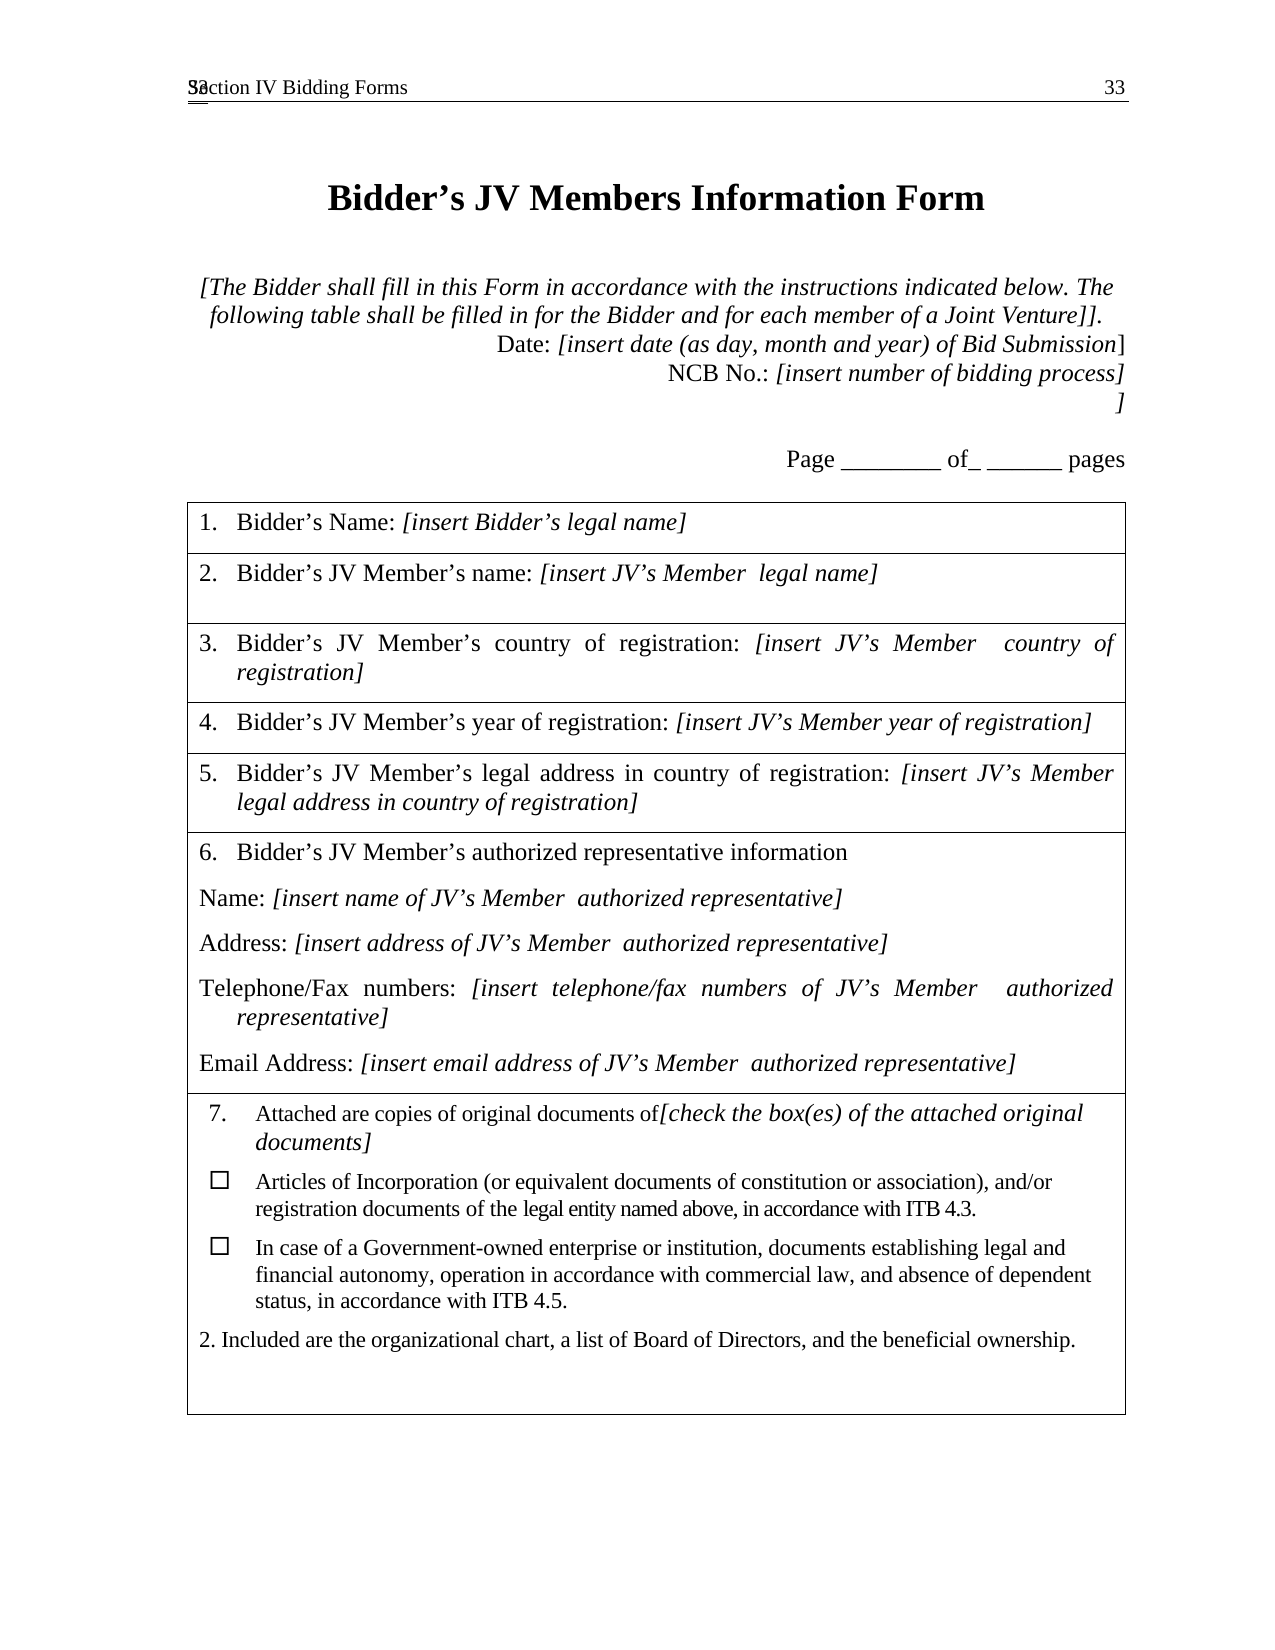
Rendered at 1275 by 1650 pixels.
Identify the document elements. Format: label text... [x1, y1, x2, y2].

text Bidder’s JV Members Information Form [187, 175, 1125, 218]
text ] [187, 387, 1125, 416]
table_cell 2. Bidder’s JV Member’s name: [insert JV’s Member legal name] [188, 554, 1125, 623]
table_cell 7. Attached are copies of original documents of[check the box(es) of the attached original documents] Articles of Incorporation (or equivalent documents of constitution or association), and/or registration documents of the legal entity named above, in accordance with ITB 4.3. In case of a Government-owned enterprise or institution, documents establishing legal and financial autonomy, operation in accordance with commercial law, and absence of dependent status, in accordance with ITB 4.5. 2. Included are the organizational chart, a list of Board of Directors, and the beneficial ownership. [188, 1094, 1125, 1414]
table_cell 3. Bidder’s JV Member’s country of registration: [insert JV’s Member country of registration] [188, 624, 1125, 702]
text [The Bidder shall fill in this Form in accordance with the instructions indicated below. The following table shall be filled in for the Bidder and for each member of a Joint Venture]]. [187, 272, 1125, 329]
table_cell 4. Bidder’s JV Member’s year of registration: [insert JV’s Member year of registration] [188, 703, 1125, 753]
text NCB No.: [insert number of bidding process] [187, 358, 1125, 387]
table_cell 5. Bidder’s JV Member’s legal address in country of registration: [insert JV’s Member legal address in country of registration] [188, 754, 1125, 832]
text Date: [insert date (as day, month and year) of Bid Submission] [187, 329, 1125, 358]
table_cell 6. Bidder’s JV Member’s authorized representative information Name: [insert name of JV’s Member authorized representative] Address: [insert address of JV’s Member authorized representative] Telephone/Fax numbers: [insert telephone/fax numbers of JV’s Member authorized representative] Email Address: [insert email address of JV’s Member authorized representative] [188, 833, 1125, 1093]
text Page ________ of_ ______ pages [187, 444, 1125, 473]
table_header 1. Bidder’s Name: [insert Bidder’s legal name] [188, 503, 1125, 552]
